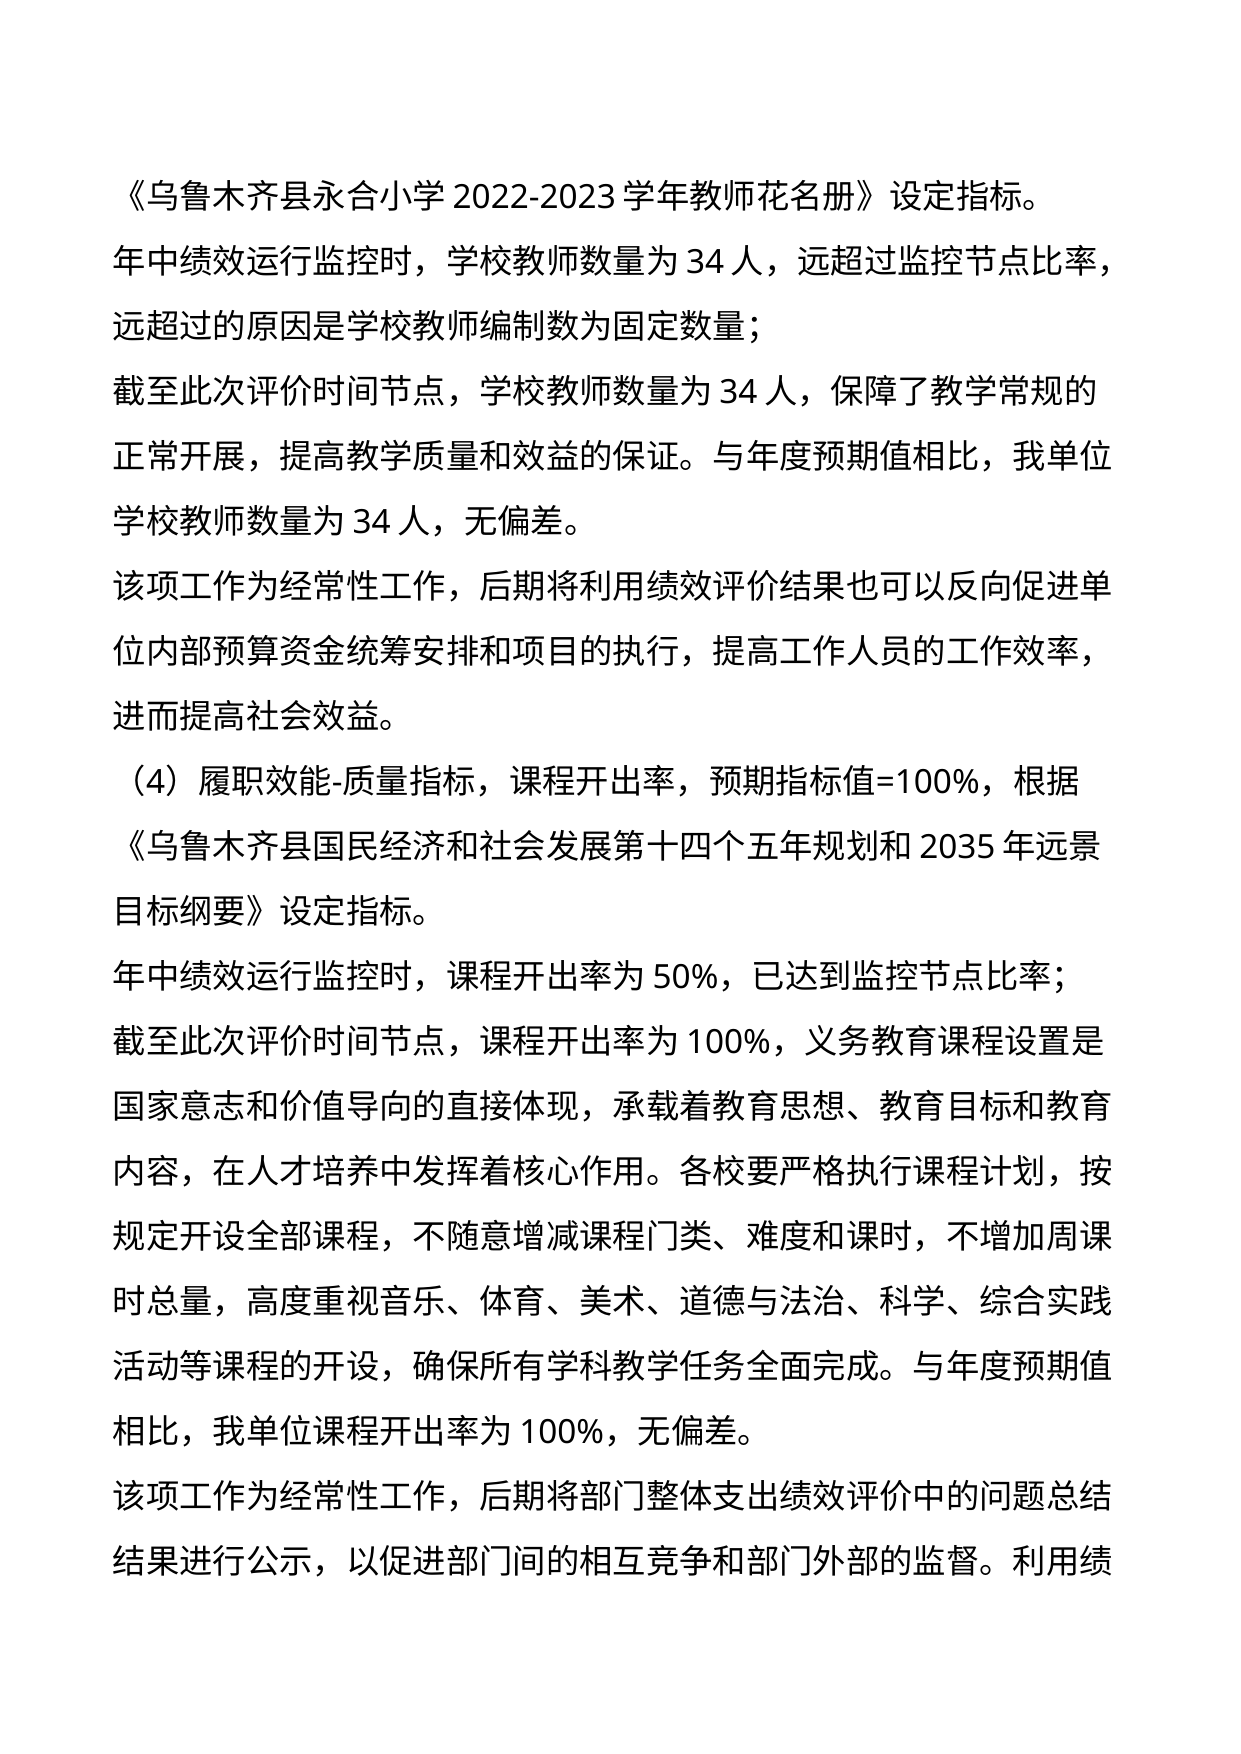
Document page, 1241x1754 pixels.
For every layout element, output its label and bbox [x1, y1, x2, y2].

text [112, 162, 1128, 1592]
